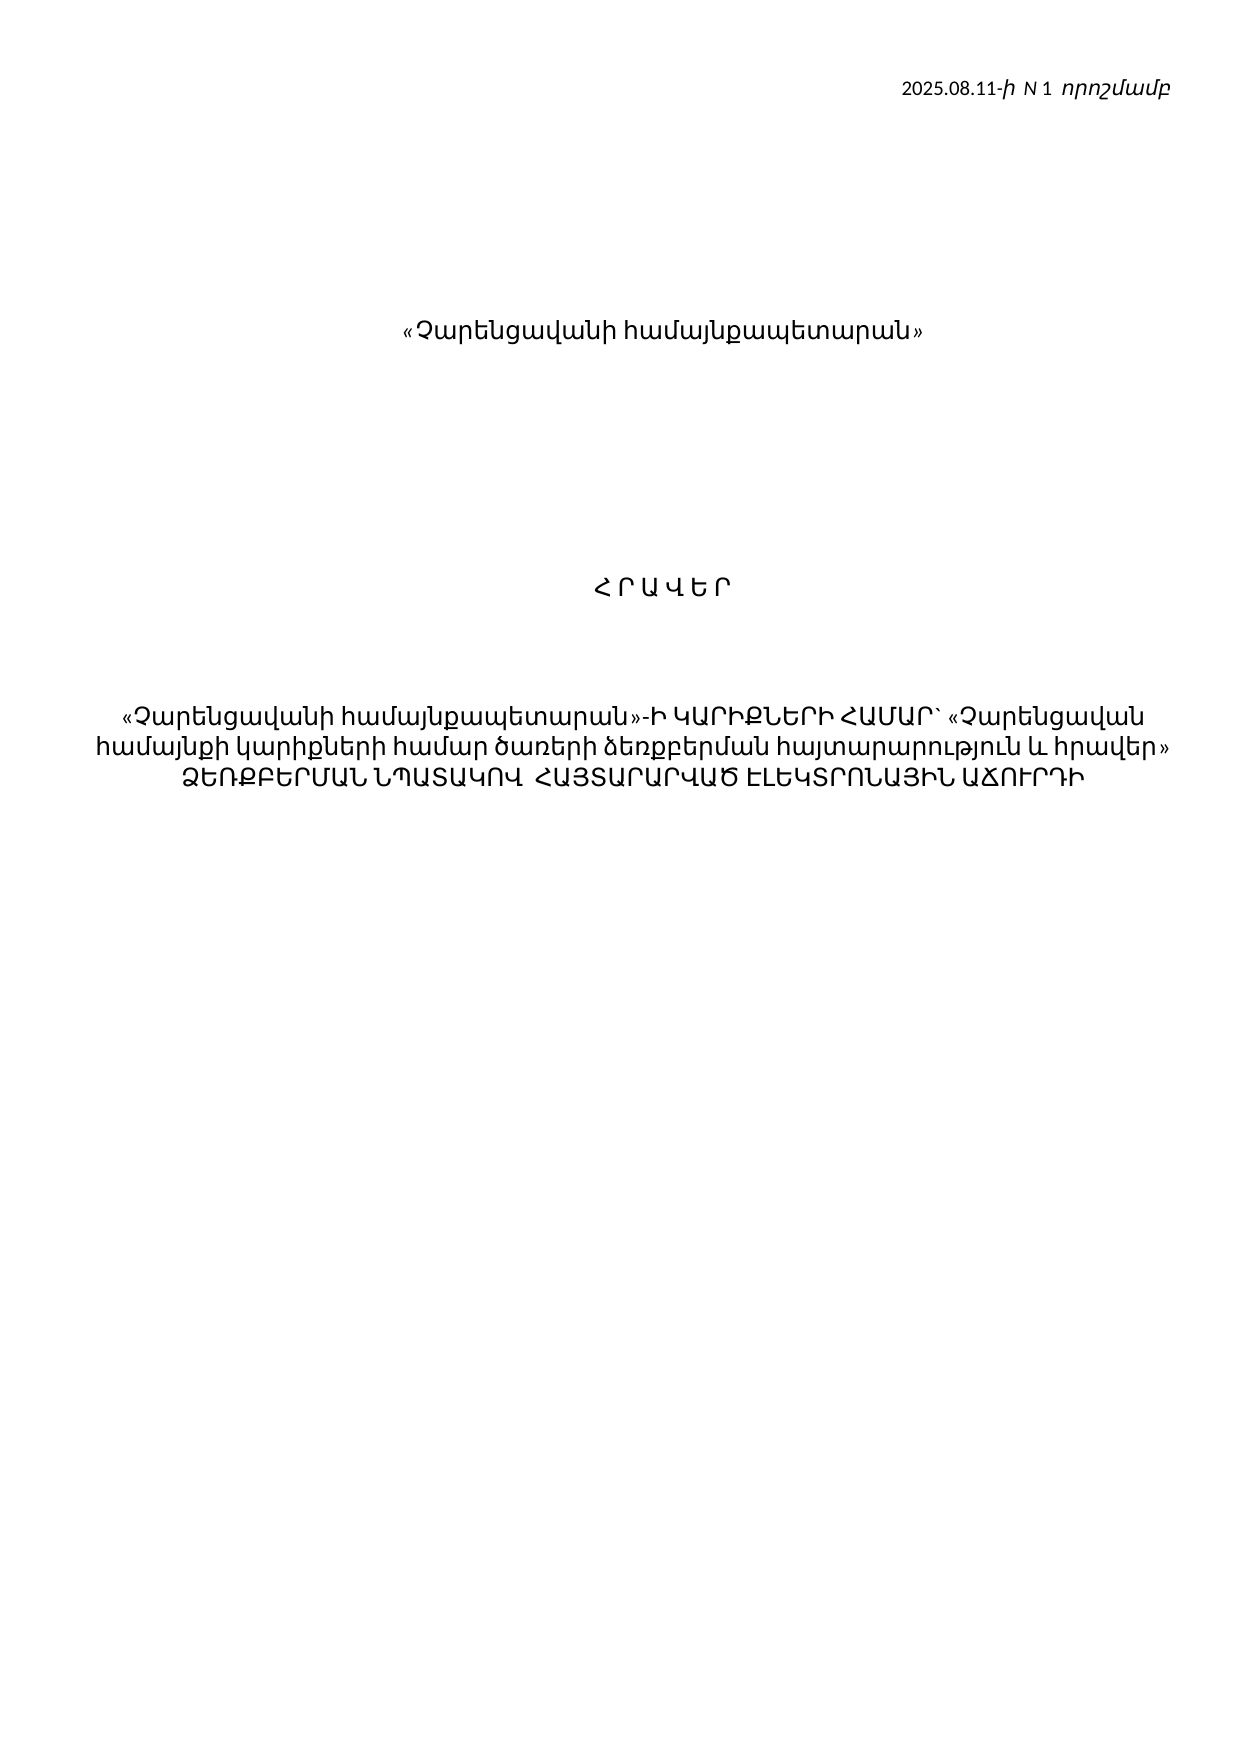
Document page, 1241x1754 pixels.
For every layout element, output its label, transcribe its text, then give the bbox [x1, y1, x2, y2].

text «Չարենցավանի համայնքապետարան»-Ի ԿԱՐԻՔՆԵՐԻ ՀԱՄԱՐ` «Չարենցավան համայնքի կարիքների համար ծառերի ձեռքբերման հայտարարություն և հրավեր» ՁԵՌՔԲԵՐՄԱՆ ՆՊԱՏԱԿՈՎ ՀԱՅՏԱՐԱՐՎԱԾ ԷԼԵԿՏՐՈՆԱՅԻՆ ԱՃՈՒՐԴԻ [94, 701, 1172, 792]
text Հ Ր Ա Վ Ե Ր [94, 572, 1172, 602]
text 2025.08.11 -ի N 1 որոշմամբ [94, 75, 1171, 100]
text « Չարենցավանի համայնքապետարան» [94, 316, 1172, 346]
